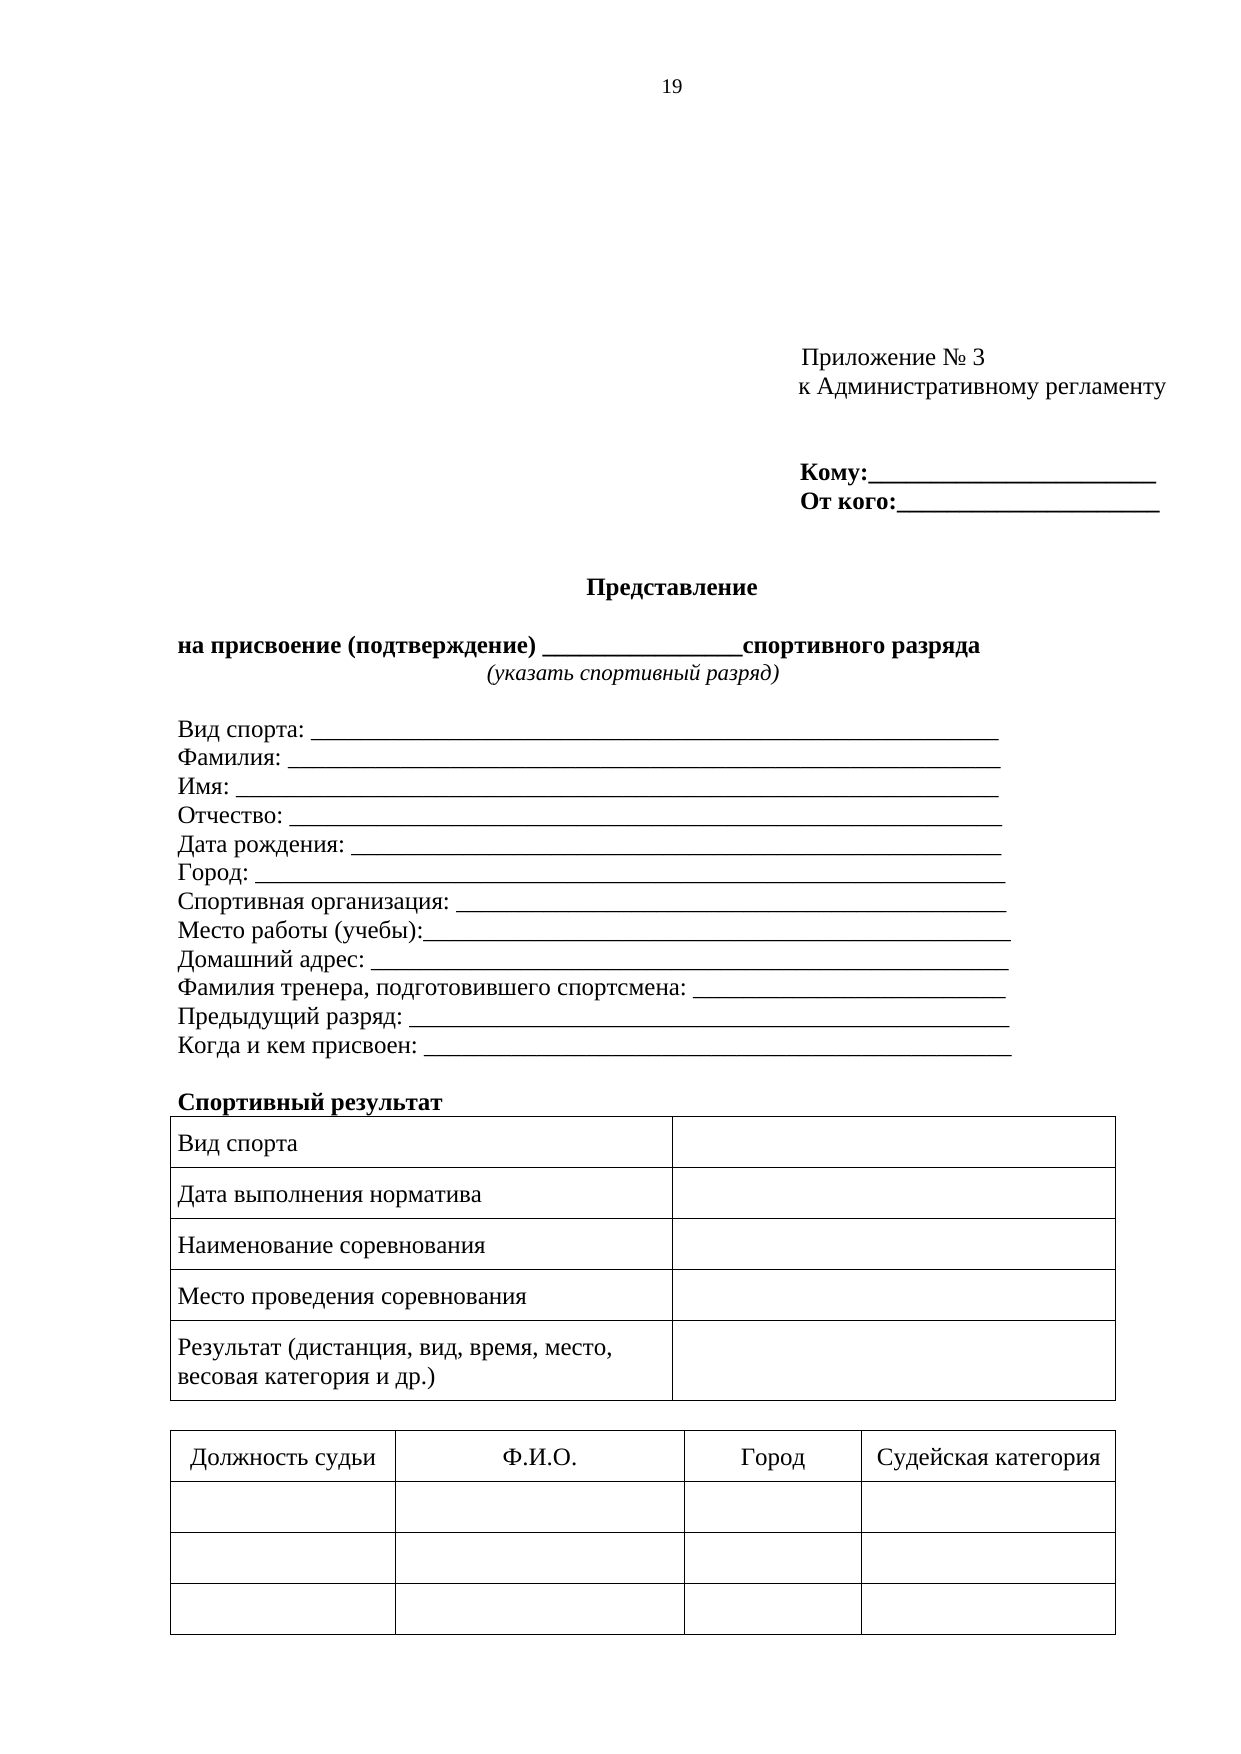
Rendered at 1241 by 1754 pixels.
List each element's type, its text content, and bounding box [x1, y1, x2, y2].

text Вид спорта: _______________________________________________________ [177, 714, 1166, 742]
table_cell [862, 1584, 1115, 1634]
text Имя: _____________________________________________________________ [177, 771, 1166, 800]
text Фамилия тренера, подготовившего спортсмена: _________________________ [177, 972, 1166, 1001]
text Приложение № 3 [546, 342, 1166, 371]
table_cell [171, 1482, 395, 1532]
text Кому:_______________________ [177, 457, 1166, 486]
text Спортивная организация: ____________________________________________ [177, 886, 1166, 915]
table_cell [396, 1533, 684, 1583]
table_cell [685, 1482, 861, 1532]
text Представление [177, 572, 1166, 601]
table_cell [673, 1270, 1115, 1320]
text Дата рождения: ____________________________________________________ [177, 829, 1166, 857]
text Когда и кем присвоен: _______________________________________________ [177, 1030, 1166, 1059]
text к Административному регламенту [177, 371, 1166, 400]
text Домашний адрес: ___________________________________________________ [177, 944, 1166, 972]
table_cell [673, 1321, 1115, 1400]
text Отчество: _________________________________________________________ [177, 800, 1166, 829]
table_cell [396, 1482, 684, 1532]
table_cell [685, 1584, 861, 1634]
table_cell Место проведения соревнования [171, 1270, 672, 1320]
table_cell [171, 1533, 395, 1583]
text Город: ____________________________________________________________ [177, 857, 1166, 886]
text Фамилия: _________________________________________________________ [177, 742, 1166, 771]
table_cell [673, 1219, 1115, 1269]
table_cell [673, 1168, 1115, 1218]
table_cell Результат (дистанция, вид, время, место, весовая категория и др.) [171, 1321, 672, 1400]
table_header Должность судьи [171, 1431, 395, 1481]
table_cell [862, 1533, 1115, 1583]
table_header Ф.И.О. [396, 1431, 684, 1481]
table_cell [396, 1584, 684, 1634]
text (указать спортивный разряд) [177, 658, 1166, 685]
text на присвоение (подтверждение) ________________спортивного разряда [177, 630, 1166, 658]
table_header [673, 1117, 1115, 1167]
table_cell [685, 1533, 861, 1583]
table_cell [862, 1482, 1115, 1532]
table_cell Наименование соревнования [171, 1219, 672, 1269]
text Спортивный результат [177, 1087, 1166, 1116]
table_header Город [685, 1431, 861, 1481]
table_header Судейская категория [862, 1431, 1115, 1481]
table_cell [171, 1584, 395, 1634]
table_header Вид спорта [171, 1117, 672, 1167]
table_cell Дата выполнения норматива [171, 1168, 672, 1218]
text От кого:_____________________ [693, 486, 1166, 515]
text Предыдущий разряд: ________________________________________________ [177, 1001, 1166, 1030]
text Место работы (учебы):_______________________________________________ [177, 915, 1166, 944]
